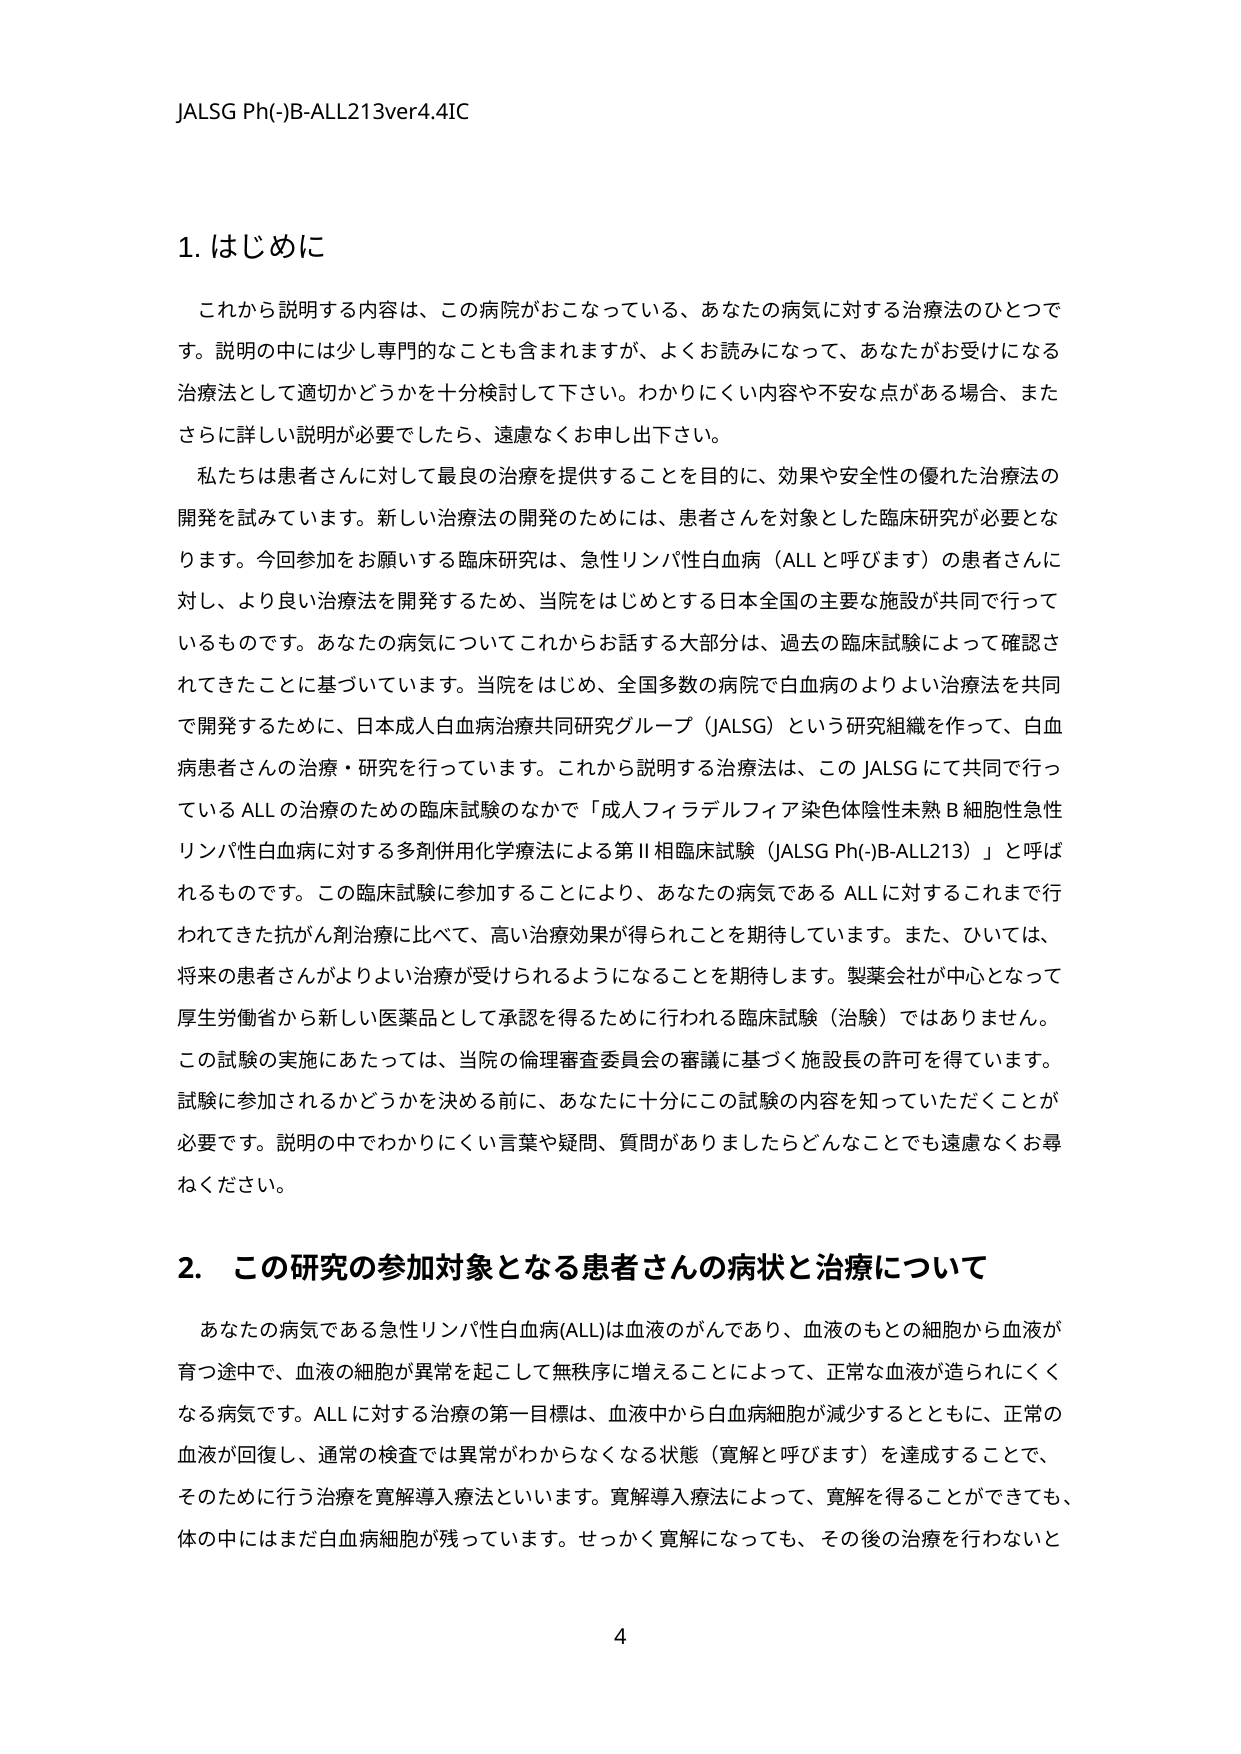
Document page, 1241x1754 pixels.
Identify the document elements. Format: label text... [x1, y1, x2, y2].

text これから説明する内容は、この病院がおこなっている、あなたの病気に対する治療法のひとつです。説明の中には少し専門的なことも含まれますが、よくお読みになって、あなたがお受けになる治療法として適切かどうかを十分検討して下さい。わかりにくい内容や不安な点がある場合、またさらに詳しい説明が必要でしたら、遠慮なくお申し出下さい。 [177, 288, 1063, 454]
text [177, 1308, 1063, 1558]
text 私たちは患者さんに対して最良の治療を提供することを目的に、効果や安全性の優れた治療法の開発を試みています。新しい治療法の開発のためには、患者さんを対象とした臨床研究が必要となります。今回参加をお願いする臨床研究は、急性リンパ性白血病（ALLと呼びます）の患者さんに対し、より良い治療法を開発するため、当院をはじめとする日本全国の主要な施設が共同で行っているものです。あなたの病気についてこれからお話する大部分は、過去の臨床試験によって確認されてきたことに基づいています。当院をはじめ、全国多数の病院で白血病のよりよい治療法を共同で開発するために、日本成人白血病治療共同研究グループ（JALSG）という研究組織を作って、白血病患者さんの治療・研究を行っています。これから説明する治療法は、このJALSGにて共同で行っているALLの治療のための臨床試験のなかで「成人フィラデルフィア染色体陰性未熟B細胞性急性リンパ性白血病に対する多剤併用化学療法による第Ⅱ相臨床試験（JALSG Ph(-)B-ALL213）」と呼ばれるものです。この臨床試験に参加することにより、あなたの病気であるALLに対するこれまで行われてきた抗がん剤治療に比べて、高い治療効果が得られことを期待しています。また、ひいては、将来の患者さんがよりよい治療が受けられるようになることを期待します。製薬会社が中心となって厚生労働省から新しい医薬品として承認を得るために行われる臨床試験（治験）ではありません。この試験の実施にあたっては、当院の倫理審査委員会の審議に基づく施設長の許可を得ています。試験に参加されるかどうかを決める前に、あなたに十分にこの試験の内容を知っていただくことが必要です。説明の中でわかりにくい言葉や疑問、質問がありましたらどんなことでも遠慮なくお尋ねください。 [177, 454, 1063, 1204]
subtitle 2. この研究の参加対象となる患者さんの病状と治療について [177, 1246, 1063, 1288]
subtitle 1. はじめに [177, 225, 1063, 267]
